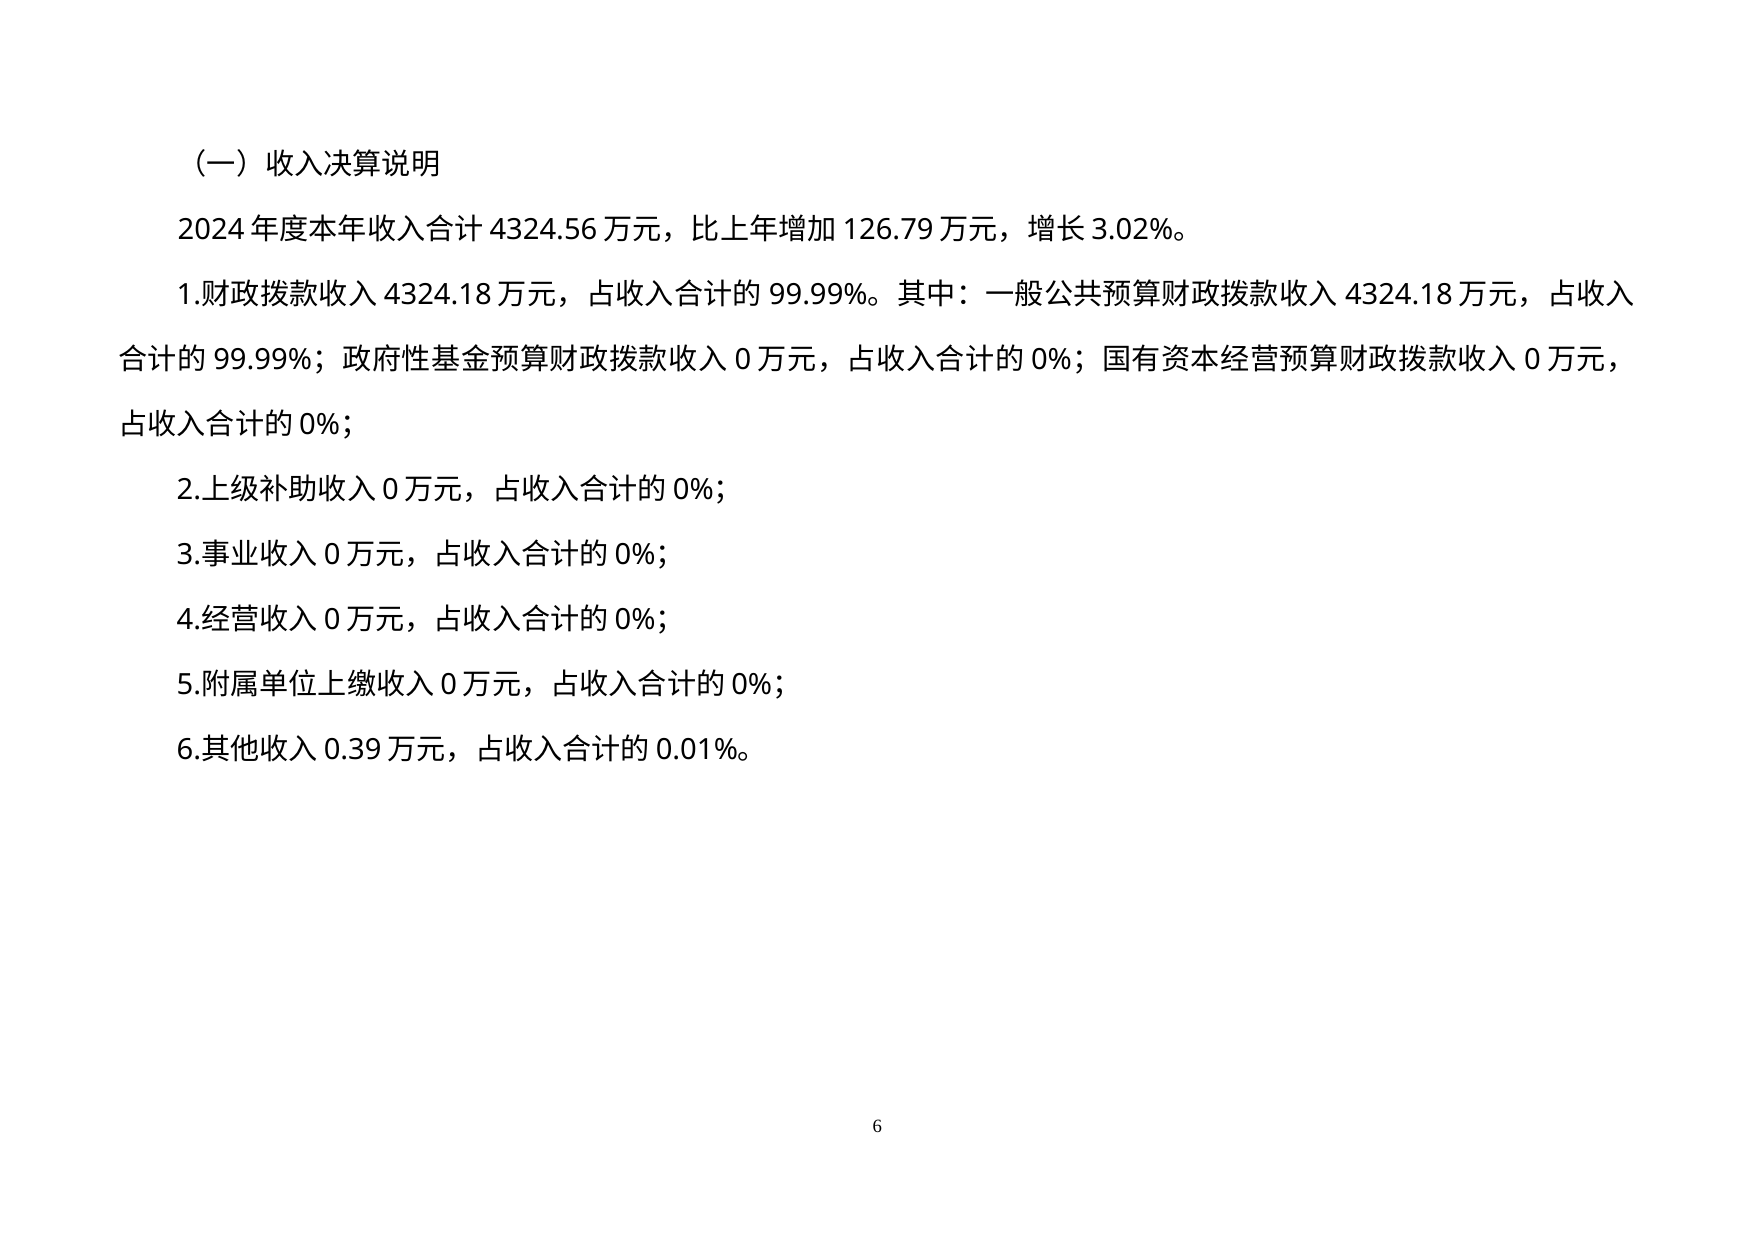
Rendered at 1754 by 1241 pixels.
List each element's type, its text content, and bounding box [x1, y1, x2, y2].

text 6.其他收入0.39万元，占收入合计的0.01%。 [118, 714, 1636, 779]
list 1.财政拨款收入4324.18万元，占收入合计的99.99%。其中：一般公共预算财政拨款收入4324.18万元，占收入合计的99.99%；政府性基金预算财政拨款收入0万元，占收入合计的0%；国有资本经营预算财政拨款收入0万元，占收入合计的0%； [118, 259, 1636, 454]
list 3.事业收入0万元，占收入合计的0%； [118, 519, 1636, 584]
text 4.经营收入0万元，占收入合计的0%； [118, 584, 1636, 649]
list 2.上级补助收入0万元，占收入合计的0%； [118, 454, 1636, 519]
text 5.附属单位上缴收入0万元，占收入合计的0%； [118, 649, 1636, 714]
text 2024年度本年收入合计4324.56万元，比上年增加126.79万元，增长3.02%。 [118, 194, 1636, 259]
text （一）收入决算说明 [118, 129, 1636, 194]
